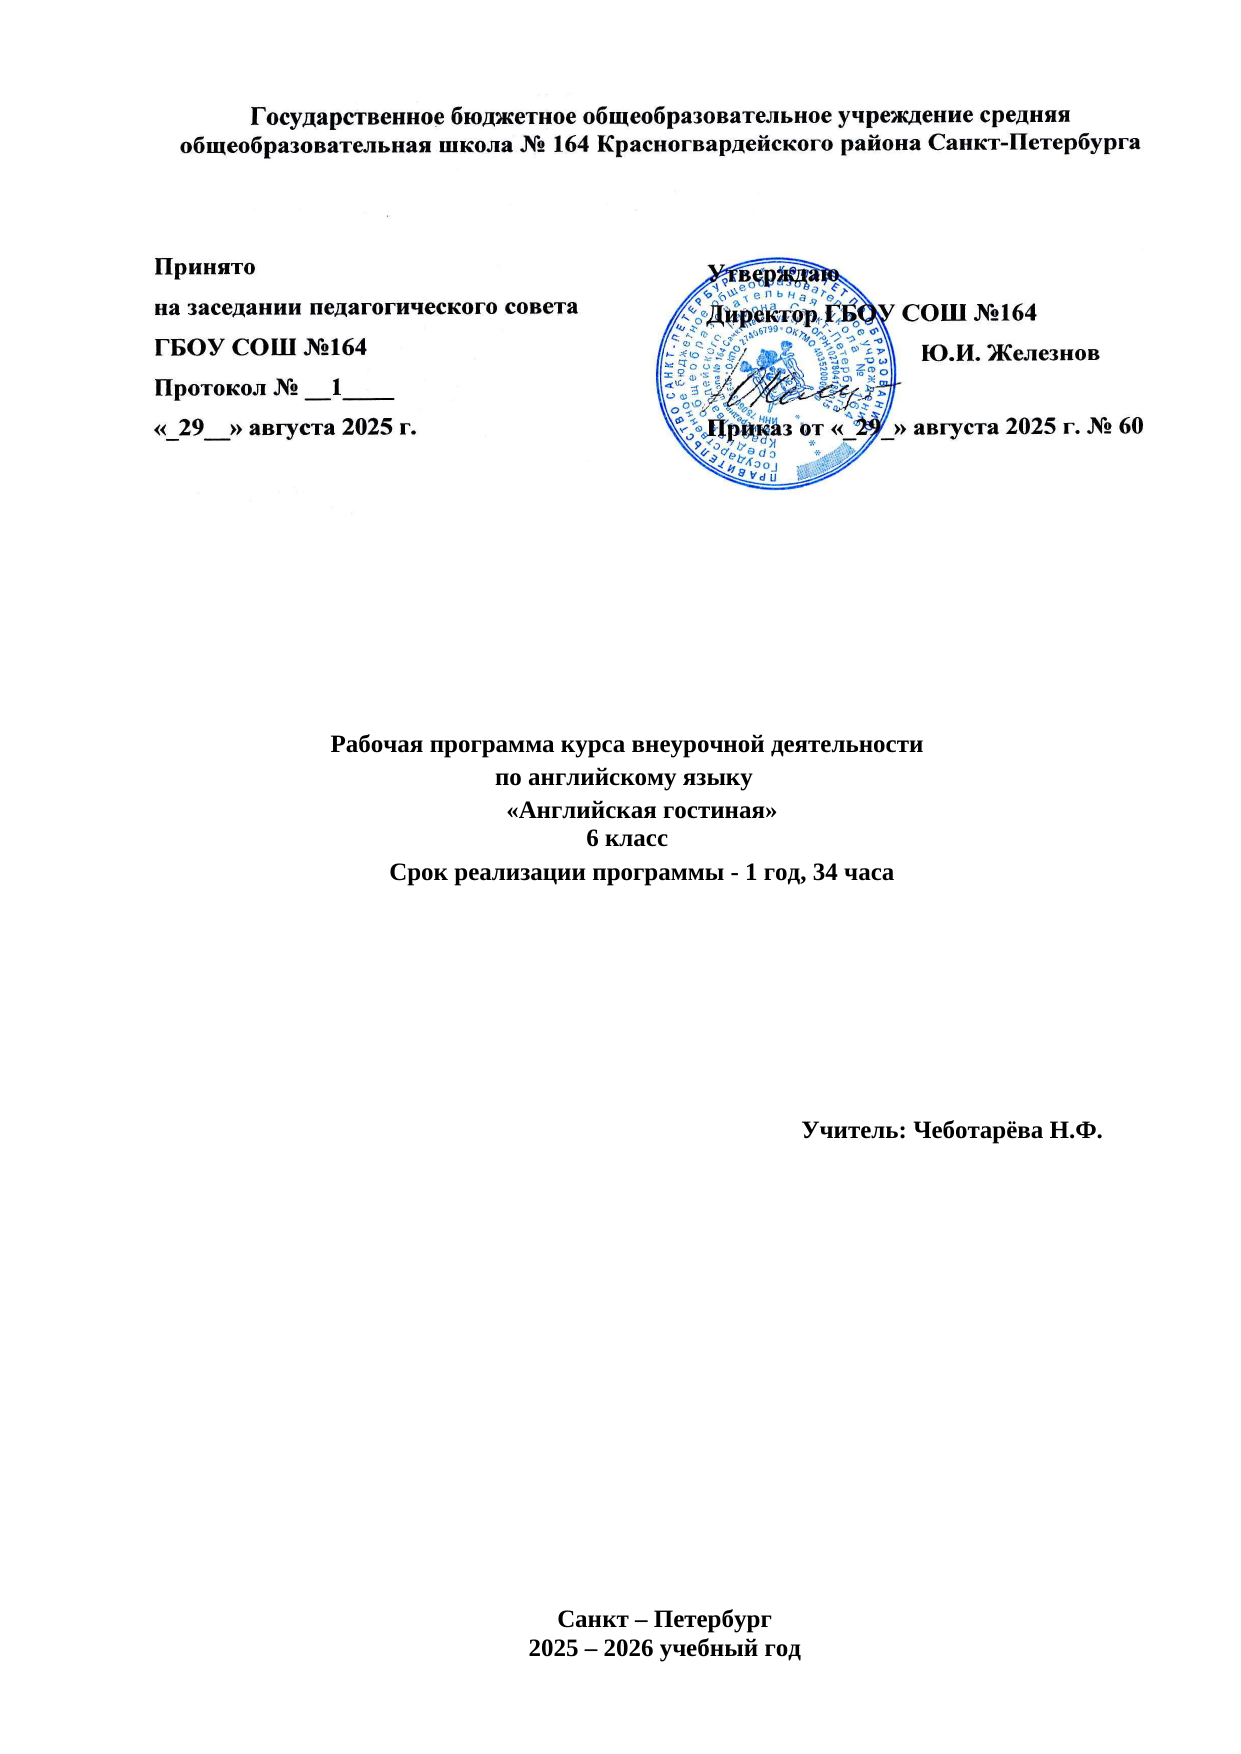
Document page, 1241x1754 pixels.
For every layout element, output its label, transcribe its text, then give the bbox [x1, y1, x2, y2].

text Срок реализации программы - 1 год, 34 часа [89, 857, 1165, 885]
text 6 класс [89, 823, 1165, 852]
list 2025 – 2026 учебный год [164, 1633, 1165, 1662]
text «Английская гостиная» [89, 795, 1165, 823]
text по английскому языку [89, 762, 1165, 791]
text Учитель: Чеботарёва Н.Ф. [89, 1115, 1165, 1144]
list Санкт – Петербург [164, 1604, 1165, 1633]
text Рабочая программа курса внеурочной деятельности [89, 729, 1165, 757]
